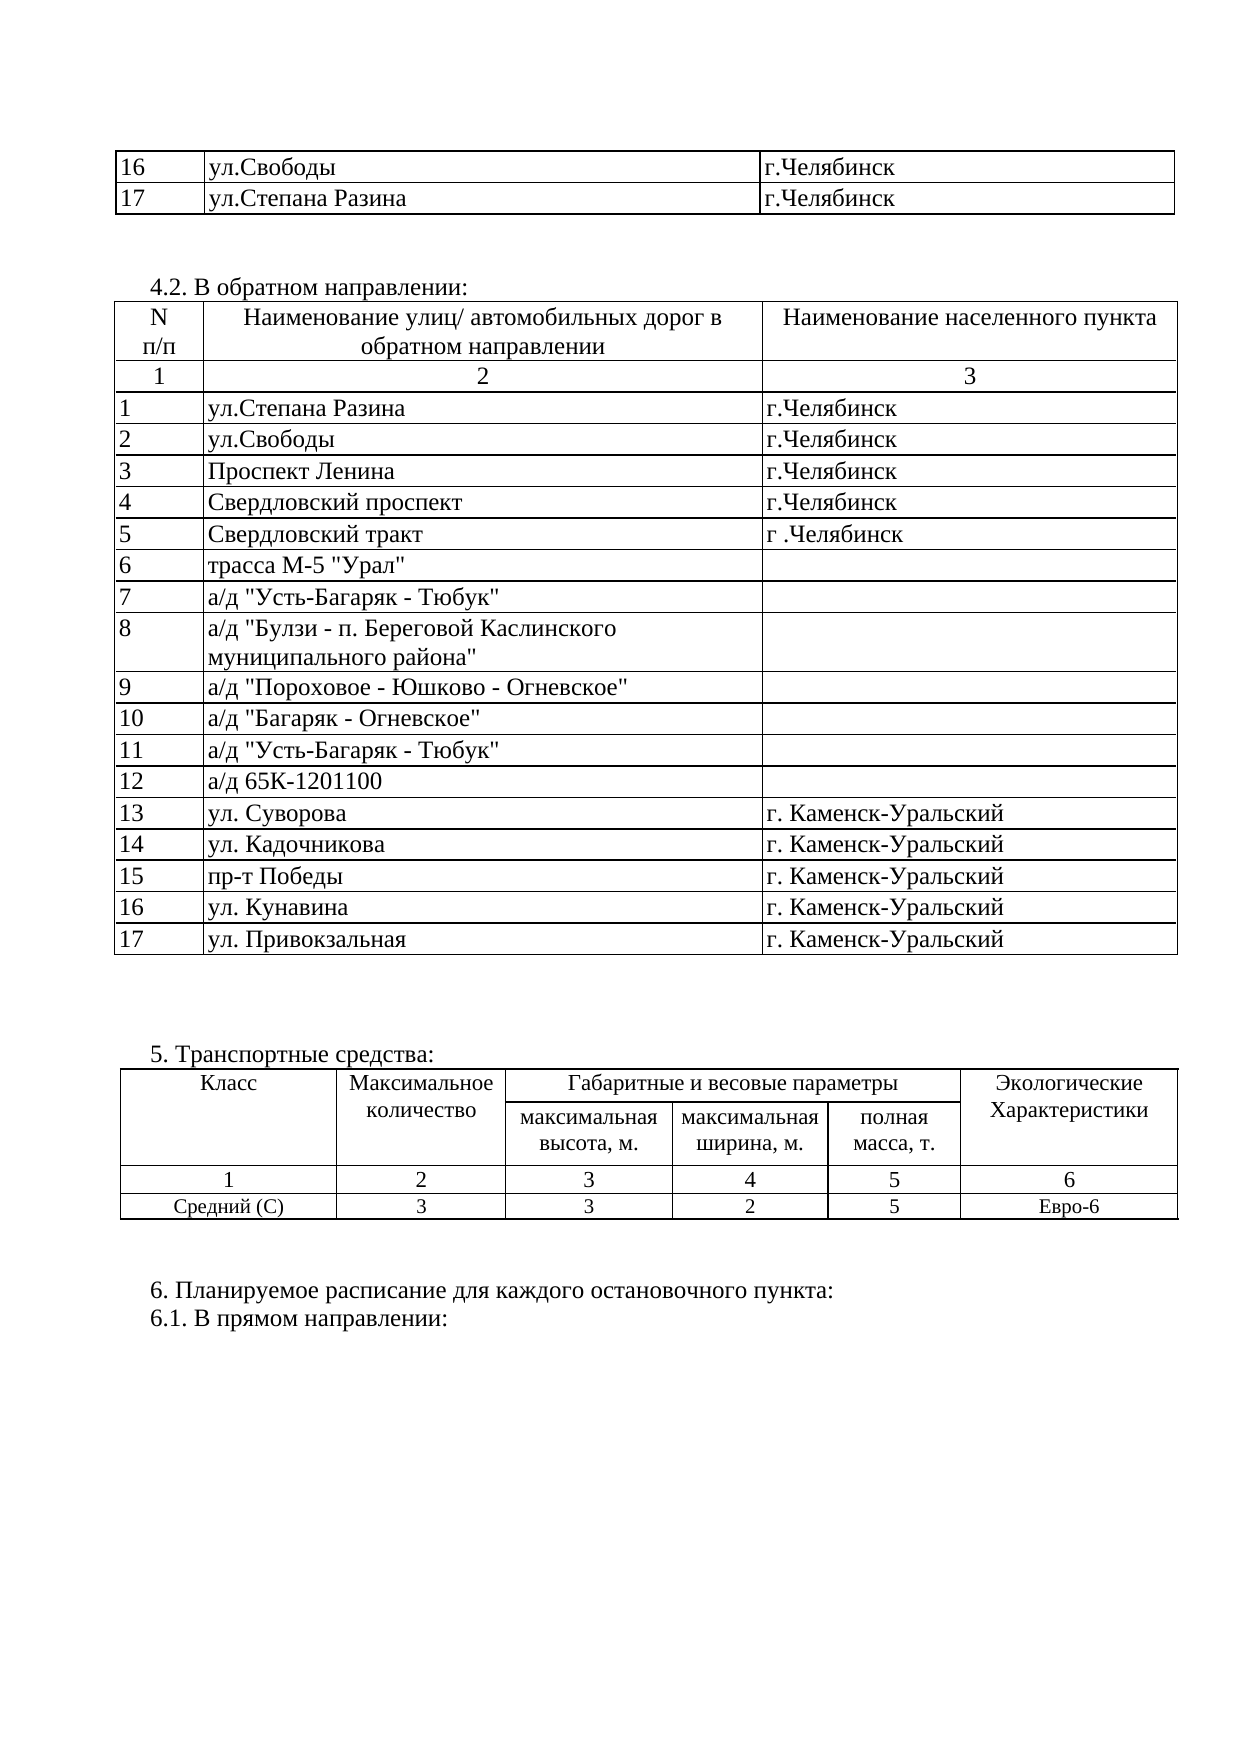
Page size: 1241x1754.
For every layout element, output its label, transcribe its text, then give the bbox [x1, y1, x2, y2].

table_cell 3 [506, 1166, 672, 1192]
table_cell г.Челябинск [763, 391, 1177, 423]
table_cell ул.Степана Разина [205, 183, 759, 213]
table_cell 17 [117, 183, 204, 213]
table_cell 5 [829, 1194, 960, 1218]
table_cell 2 [337, 1166, 505, 1192]
table_cell а/д "Булзи - п. Береговой Каслинского муниципального района" [204, 613, 762, 671]
text 5. Транспортные средства: [150, 1039, 1090, 1068]
table_cell 11 [115, 735, 203, 765]
table_header Класс [121, 1070, 336, 1164]
table_cell максимальная высота, м. [506, 1103, 672, 1164]
table_cell а/д "Усть-Багаряк - Тюбук" [204, 582, 762, 611]
table_cell 7 [115, 581, 203, 611]
table_cell [763, 734, 1177, 765]
table_cell 9 [115, 672, 203, 702]
table_cell г.Челябинск [763, 454, 1177, 486]
table_cell г. Каменск-Уральский [763, 922, 1177, 954]
table_cell а/д "Багаряк - Огневское" [204, 704, 762, 733]
table_cell Свердловский проспект [204, 487, 762, 517]
table_cell Средний (С) [121, 1194, 336, 1218]
table_cell 3 [115, 455, 203, 486]
table_cell 5 [115, 518, 203, 548]
table_cell г. Каменск-Уральский [763, 828, 1177, 859]
table_cell г.Челябинск [763, 423, 1177, 454]
table_cell 6 [961, 1166, 1177, 1192]
table_cell 16 [117, 152, 204, 181]
table_cell г. Каменск-Уральский [763, 859, 1177, 891]
table_cell максимальная ширина, м. [673, 1103, 827, 1164]
table_cell [763, 671, 1177, 702]
table_cell а/д "Усть-Багаряк - Тюбук" [204, 735, 762, 765]
table_cell ул. Кадочникова [204, 830, 762, 859]
table_cell 14 [115, 829, 203, 859]
table_cell ул. Кунавина [204, 892, 762, 922]
text 6. Планируемое расписание для каждого остановочного пункта: [150, 1275, 1090, 1303]
table_cell г.Челябинск [761, 183, 1174, 213]
table_cell 8 [115, 613, 203, 671]
table_cell 10 [115, 703, 203, 733]
table_cell 6 [115, 550, 203, 580]
table_cell Свердловский тракт [204, 519, 762, 548]
table_cell 4 [673, 1166, 827, 1192]
table_cell ул.Свободы [205, 152, 759, 181]
table_cell ул. Суворова [204, 798, 762, 828]
table_header Максимальное количество [337, 1070, 505, 1164]
table_header Наименование улиц/ автомобильных дорог в обратном направлении [204, 302, 762, 360]
text 4.2. В обратном направлении: [150, 272, 1090, 301]
table_header N п/п [115, 302, 203, 360]
table_header Наименование населенного пункта [763, 302, 1177, 360]
table_cell 1 [115, 392, 203, 423]
text 6.1. В прямом направлении: [150, 1303, 1090, 1332]
table_cell г .Челябинск [763, 517, 1177, 548]
table_cell 5 [829, 1166, 960, 1192]
table_cell 3 [763, 360, 1177, 391]
table_cell 3 [506, 1194, 672, 1218]
table_cell пр-т Победы [204, 861, 762, 891]
table_cell Проспект Ленина [204, 456, 762, 486]
table_cell г.Челябинск [761, 152, 1174, 181]
table_cell г. Каменск-Уральский [763, 796, 1177, 828]
table_cell 1 [115, 361, 203, 391]
table_cell 2 [115, 424, 203, 454]
table_cell 17 [115, 923, 203, 954]
table_cell ул.Свободы [204, 424, 762, 454]
table_cell а/д 65К-1201100 [204, 767, 762, 796]
table_cell 12 [115, 766, 203, 796]
table_cell [763, 702, 1177, 733]
table_cell ул. Привокзальная [204, 924, 762, 954]
table_cell 2 [673, 1194, 827, 1218]
table_cell ул.Степана Разина [204, 393, 762, 423]
table_cell 15 [115, 860, 203, 891]
table_cell 2 [204, 361, 762, 391]
table_header Экологические Характеристики [961, 1070, 1177, 1164]
table_cell г.Челябинск [763, 486, 1177, 517]
table_cell [763, 611, 1177, 671]
table_cell трасса М-5 "Урал" [204, 550, 762, 580]
table_cell 1 [121, 1166, 336, 1192]
table_cell г. Каменск-Уральский [763, 891, 1177, 922]
table_cell 3 [337, 1194, 505, 1218]
table_cell Евро-6 [961, 1194, 1177, 1218]
table_cell 13 [115, 798, 203, 828]
table_cell 16 [115, 892, 203, 922]
table_cell [763, 549, 1177, 580]
table_cell 4 [115, 487, 203, 517]
table_cell [763, 765, 1177, 796]
table_cell полная масса, т. [829, 1103, 960, 1164]
table_cell [763, 580, 1177, 611]
table_cell а/д "Пороховое - Юшково - Огневское" [204, 672, 762, 702]
table_header Габаритные и весовые параметры [506, 1070, 960, 1101]
